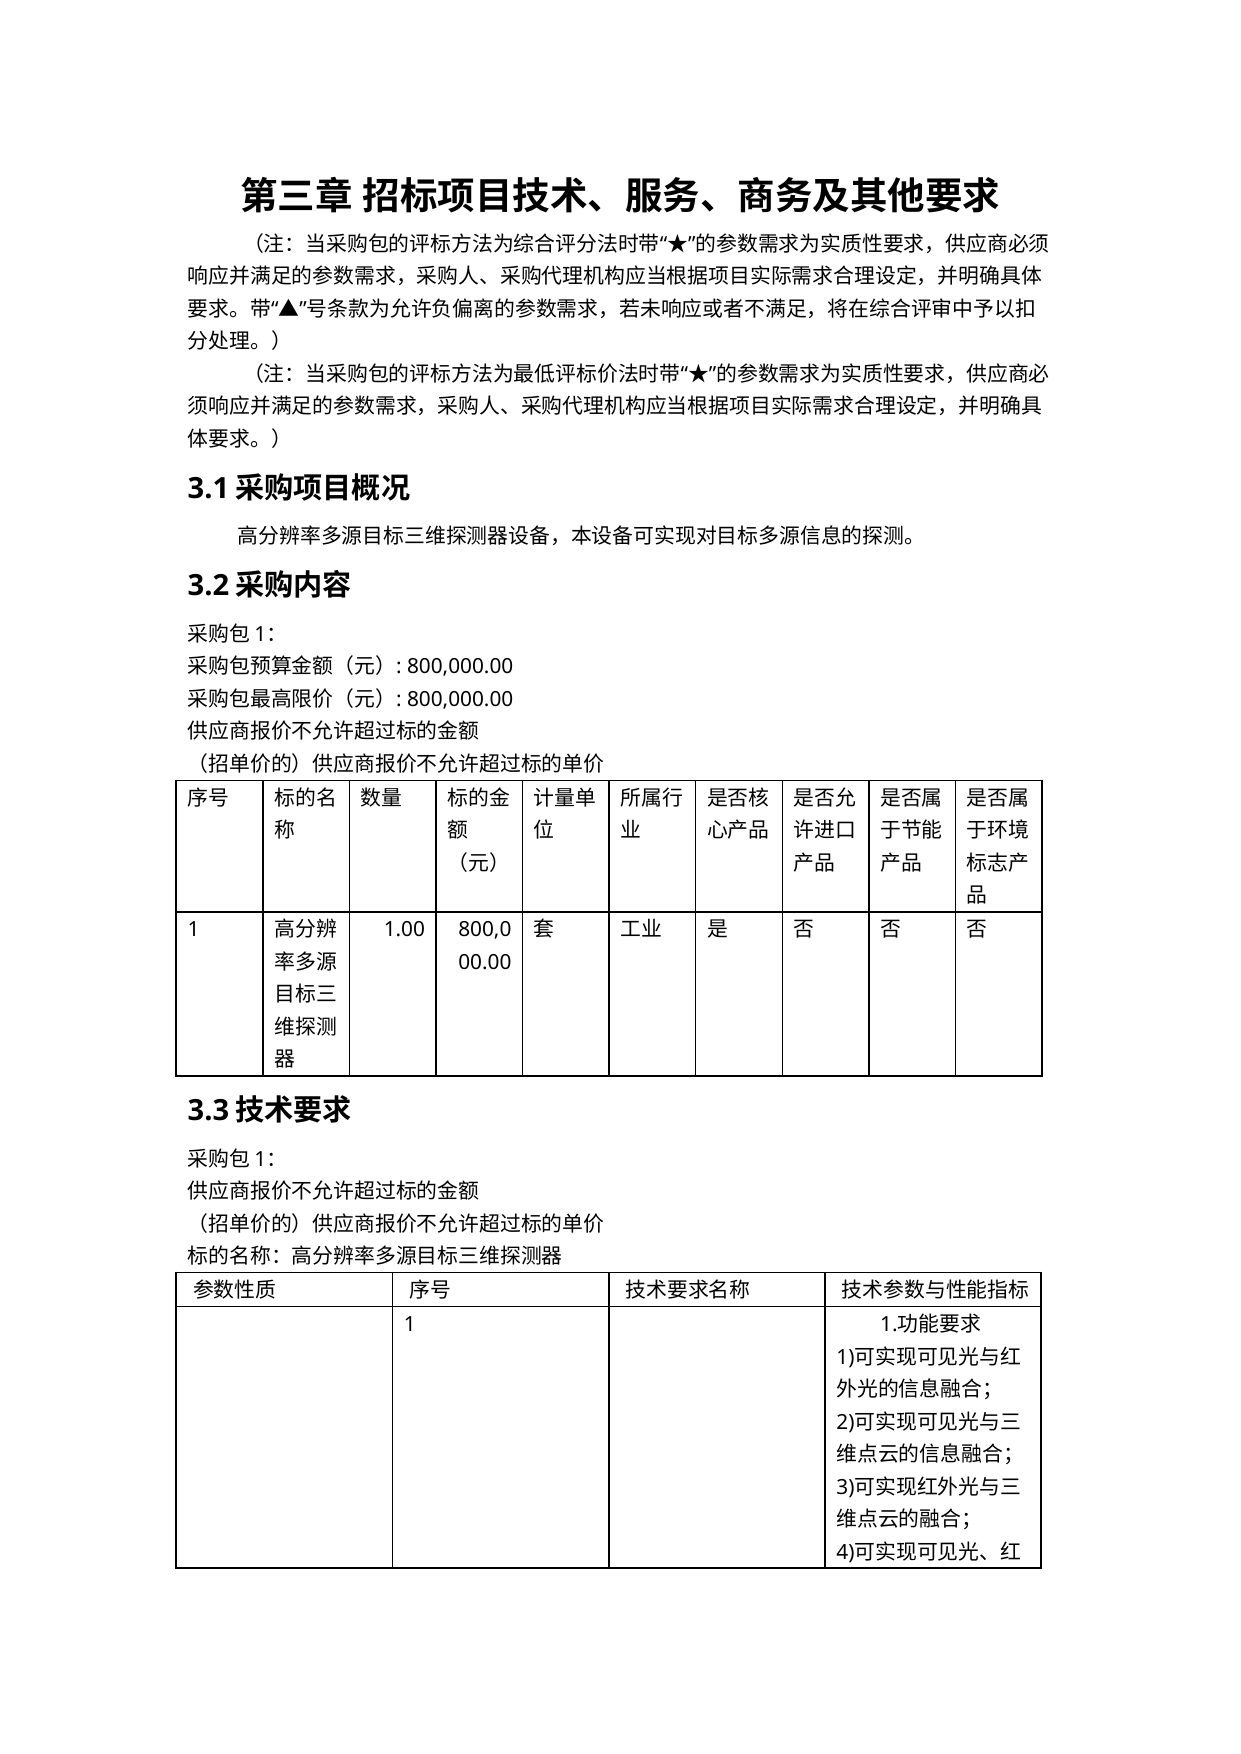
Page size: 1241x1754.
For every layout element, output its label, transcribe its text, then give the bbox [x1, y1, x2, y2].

text 采购包1： [187, 1142, 1053, 1174]
table_cell 工业 [610, 913, 695, 1075]
table_cell 套 [523, 913, 608, 1075]
text （注：当采购包的评标方法为最低评标价法时带“★”的参数需求为实质性要求，供应商必须响应并满足的参数需求，采购人、采购代理机构应当根据项目实际需求合理设定，并明确具体要求。） [187, 357, 1053, 454]
table_cell 否 [783, 913, 868, 1075]
text 采购包1： [187, 617, 1053, 649]
table_header 标的金额 （元） [437, 781, 522, 911]
text 3.1采购项目概况 [187, 454, 1053, 519]
table_cell 否 [870, 913, 955, 1075]
table_header 是否属于环境标志产品 [956, 781, 1041, 911]
table_cell 是 [696, 913, 782, 1075]
table_header 序号 [177, 781, 262, 911]
text 标的名称：高分辨率多源目标三维探测器 [187, 1239, 1053, 1272]
table_cell 高分辨率多源目标三维探测器 [264, 913, 349, 1075]
text 3.3技术要求 [187, 1077, 1053, 1142]
table_cell 1.00 [350, 913, 435, 1075]
table_cell 否 [956, 913, 1041, 1075]
text （招单价的）供应商报价不允许超过标的单价 [187, 1207, 1053, 1239]
text 3.2采购内容 [187, 552, 1053, 617]
text （招单价的）供应商报价不允许超过标的单价 [187, 747, 1053, 779]
table_header 是否核心产品 [696, 781, 782, 911]
table_header 计量单位 [523, 781, 608, 911]
table_header 所属行业 [610, 781, 695, 911]
text （注：当采购包的评标方法为综合评分法时带“★”的参数需求为实质性要求，供应商必须响应并满足的参数需求，采购人、采购代理机构应当根据项目实际需求合理设定，并明确具体要求。带“▲”号条款为允许负偏离的参数需求，若未响应或者不满足，将在综合评审中予以扣分处理。） [187, 227, 1053, 357]
table_cell 1 [177, 913, 262, 1075]
text 供应商报价不允许超过标的金额 [187, 714, 1053, 747]
text 第三章 招标项目技术、服务、商务及其他要求 [187, 162, 1053, 227]
table_header 序号 [393, 1273, 608, 1306]
table_header 标的名称 [264, 781, 349, 911]
table_cell [610, 1307, 824, 1567]
table_header 技术要求名称 [610, 1273, 824, 1306]
table_header 是否允许进口产品 [783, 781, 868, 911]
text 采购包最高限价（元）: 800,000.00 [187, 682, 1053, 714]
text 供应商报价不允许超过标的金额 [187, 1174, 1053, 1207]
table_header 技术参数与性能指标 [826, 1273, 1040, 1306]
table_cell 800,000.00 [437, 913, 522, 1075]
table_header 是否属于节能产品 [870, 781, 955, 911]
table_header 数量 [350, 781, 435, 911]
table_header 参数性质 [177, 1273, 392, 1306]
text 高分辨率多源目标三维探测器设备，本设备可实现对目标多源信息的探测。 [187, 519, 1053, 552]
table_cell [177, 1307, 392, 1567]
text 采购包预算金额（元）: 800,000.00 [187, 649, 1053, 682]
table_cell 1 [393, 1307, 608, 1567]
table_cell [826, 1307, 1040, 1567]
